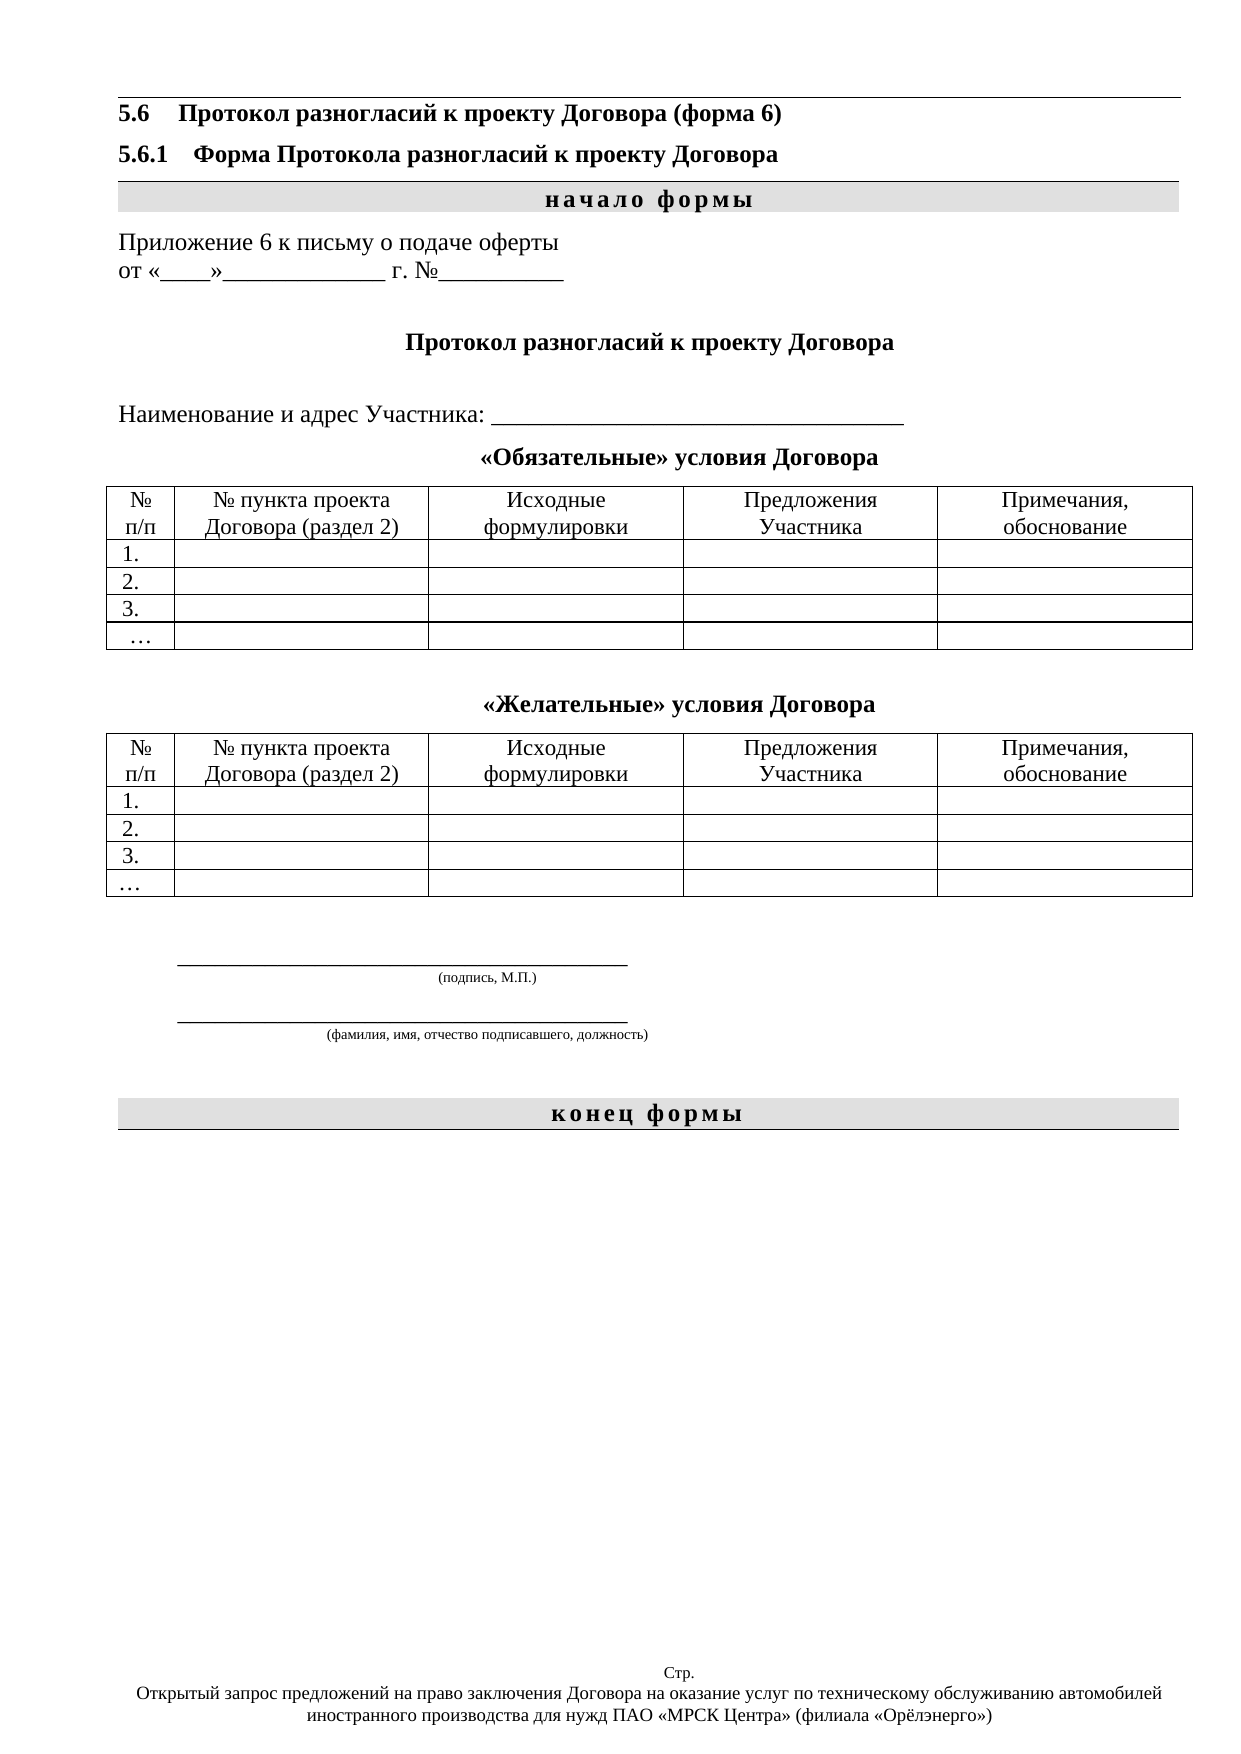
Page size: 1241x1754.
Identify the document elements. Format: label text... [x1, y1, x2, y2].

table_header Примечания, обоснование [938, 734, 1192, 786]
table_cell [684, 842, 937, 868]
subtitle Протокол разногласий к проекту Договора (форма 6) [118, 98, 1181, 127]
table_cell [684, 540, 937, 567]
table_cell [429, 787, 683, 814]
table_cell [107, 815, 174, 841]
table_cell [938, 870, 1192, 896]
table_cell [684, 787, 937, 814]
text «Желательные» условия Договора [118, 689, 1181, 718]
table_header Исходные формулировки [429, 734, 683, 786]
table_cell [938, 568, 1192, 594]
text Приложение 6 к письму о подаче оферты от «____»_____________ г. №__________ [118, 227, 1181, 284]
text ____________________________________ [118, 940, 1181, 969]
table_header № пункта проекта Договора (раздел 2) [175, 734, 428, 786]
table_cell [938, 540, 1192, 567]
text Наименование и адрес Участника: _________________________________ [118, 399, 1181, 428]
table_cell [429, 568, 683, 594]
table_cell [429, 870, 683, 896]
text (фамилия, имя, отчество подписавшего, должность) [118, 1026, 797, 1055]
table_header № п/п [107, 734, 174, 786]
table_cell [938, 595, 1192, 621]
table_cell … [107, 623, 174, 649]
table_cell [938, 787, 1192, 814]
table_cell [175, 568, 428, 594]
table_cell … [107, 870, 174, 896]
table_cell [684, 815, 937, 841]
table_header Исходные формулировки [429, 487, 683, 539]
table_header Предложения Участника [684, 487, 937, 539]
table_cell [175, 595, 428, 621]
table_cell [107, 787, 174, 814]
table_cell [175, 787, 428, 814]
text (подпись, М.П.) [118, 969, 797, 997]
table_cell [429, 595, 683, 621]
text ____________________________________ [118, 997, 1181, 1026]
table_cell [684, 595, 937, 621]
table_cell [938, 815, 1192, 841]
table_header № п/п [107, 487, 174, 539]
table_header Предложения Участника [684, 734, 937, 786]
table_cell [175, 540, 428, 567]
table_cell [684, 870, 937, 896]
table_cell [684, 623, 937, 649]
table_cell [938, 623, 1192, 649]
table_cell [175, 842, 428, 868]
table_cell [175, 815, 428, 841]
text начало формы [118, 182, 1179, 212]
table_cell [429, 540, 683, 567]
table_cell [684, 568, 937, 594]
table_cell [175, 870, 428, 896]
table_cell [429, 842, 683, 868]
table_header Примечания, обоснование [938, 487, 1192, 539]
text конец формы [118, 1098, 1179, 1129]
table_cell [107, 595, 174, 621]
table_cell [107, 568, 174, 594]
subtitle Форма Протокола разногласий к проекту Договора [118, 139, 1181, 168]
table_cell [175, 623, 428, 649]
table_cell [938, 842, 1192, 868]
table_header № пункта проекта Договора (раздел 2) [175, 487, 428, 539]
table_cell [107, 540, 174, 567]
text «Обязательные» условия Договора [118, 442, 1181, 471]
table_cell [429, 623, 683, 649]
table_cell [107, 842, 174, 868]
text Протокол разногласий к проекту Договора [118, 327, 1181, 356]
table_cell [429, 815, 683, 841]
